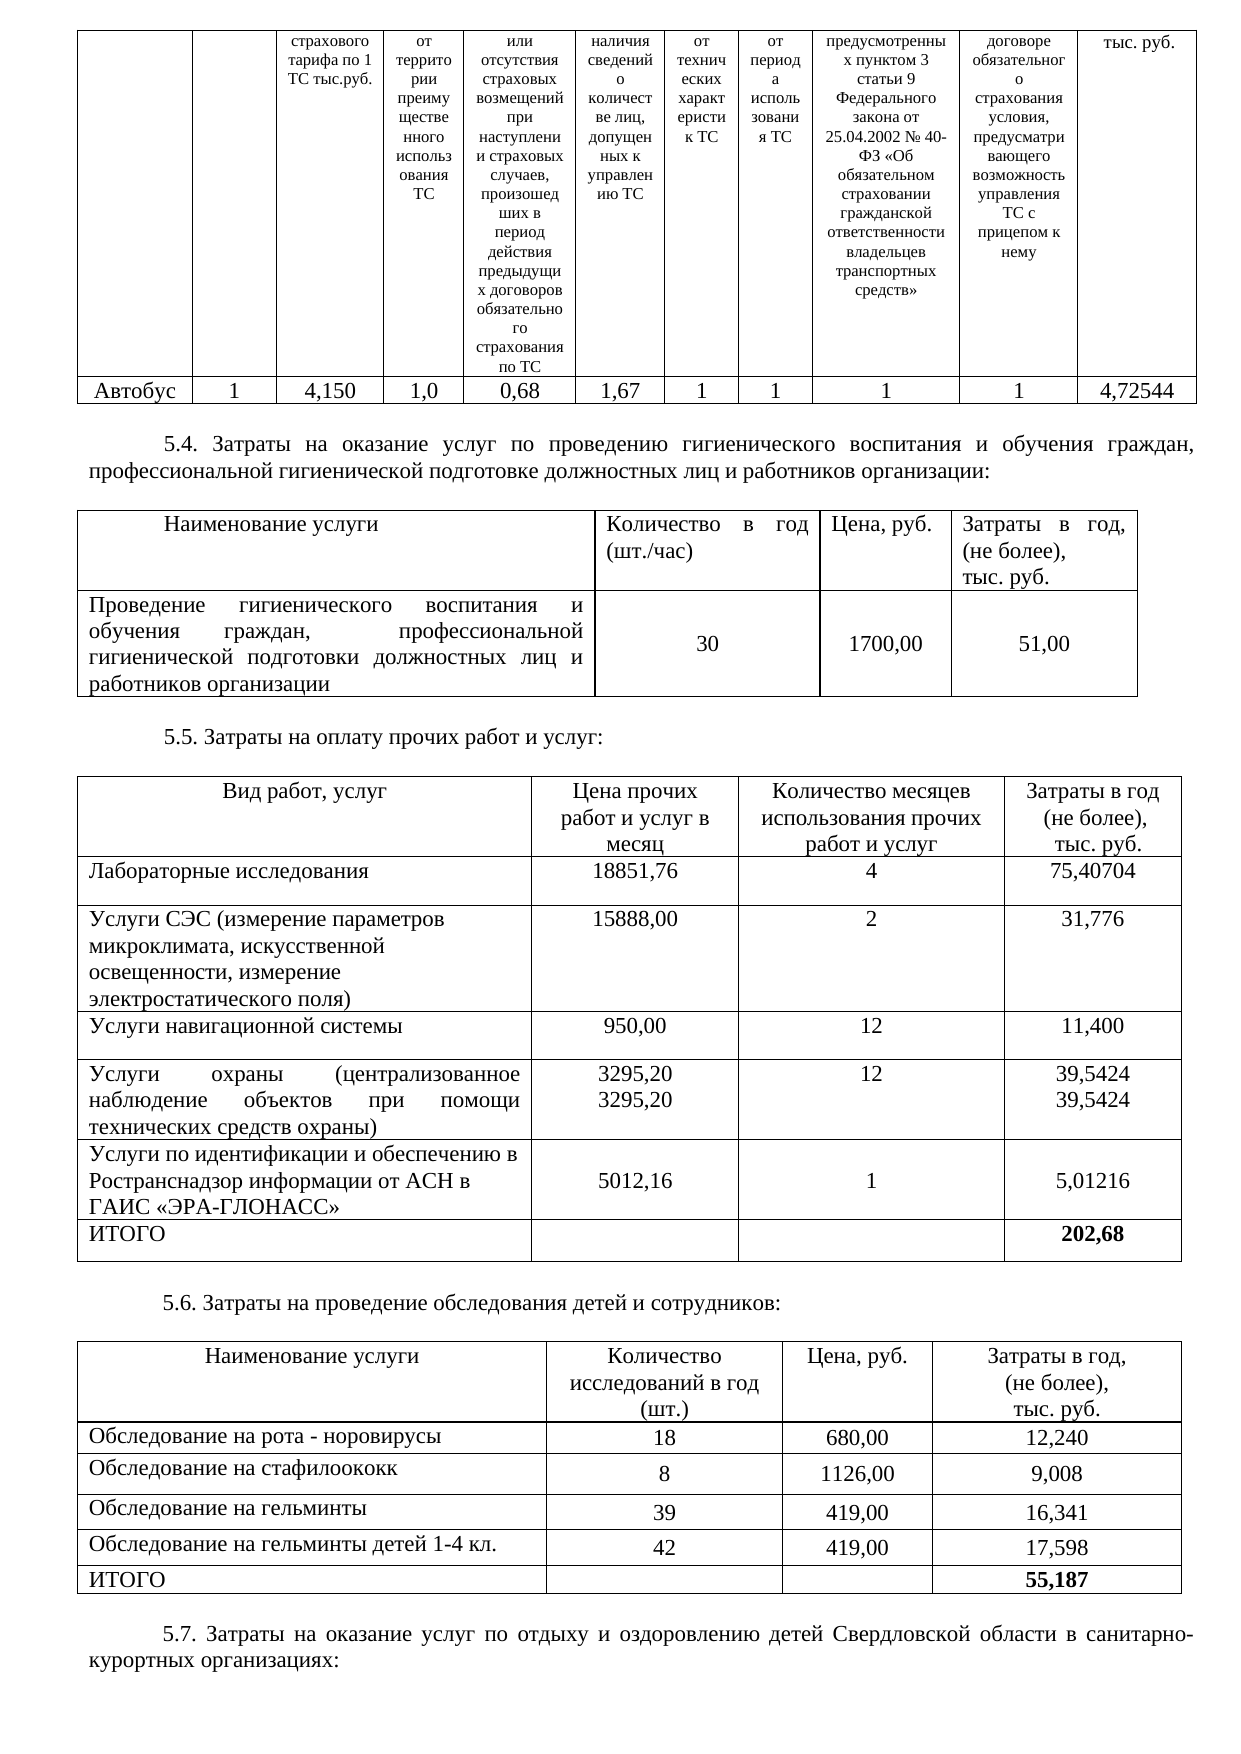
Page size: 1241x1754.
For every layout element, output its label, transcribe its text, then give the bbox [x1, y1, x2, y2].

table_cell Автобус [78, 377, 192, 403]
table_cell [960, 31, 1077, 376]
table_cell 51,00 [952, 591, 1137, 696]
table_header Вид работ, услуг [78, 777, 531, 856]
table_cell 1 [739, 377, 812, 403]
table_cell 419,00 [783, 1495, 932, 1529]
table_cell 18851,76 [532, 857, 738, 904]
table_cell 1 [739, 1140, 1004, 1219]
text 5.5. Затраты на оплату прочих работ и услуг: [89, 723, 1196, 750]
table_cell 8 [547, 1454, 782, 1493]
table_cell 5,01216 [1005, 1140, 1181, 1219]
table_cell 1 [665, 377, 738, 403]
table_cell ИТОГО [78, 1220, 531, 1261]
table_cell 16,341 [933, 1495, 1181, 1529]
table_cell [739, 1220, 1004, 1261]
table_header Количество исследований в год (шт.) [547, 1342, 782, 1421]
table_cell 9,008 [933, 1454, 1181, 1493]
table_cell Обследование на стафилоококк [78, 1454, 546, 1493]
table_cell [384, 31, 463, 376]
table_cell Проведение гигиенического воспитания и обучения граждан, профессиональной гигиенической подготовки должностных лиц и работников организации [78, 591, 594, 696]
table_cell Лабораторные исследования [78, 857, 531, 904]
table_header Количество в год (шт./час) [596, 511, 819, 589]
table_header Цена, руб. [821, 511, 951, 589]
table_cell 31,776 [1005, 906, 1181, 1011]
table_cell Услуги по идентификации и обеспечению в Ространснадзор информации от АСН в ГАИС «ЭРА-ГЛОНАСС» [78, 1140, 531, 1219]
table_cell 1700,00 [821, 591, 951, 696]
table_cell Услуги СЭС (измерение параметров микроклимата, искусственной освещенности, измерение электростатического поля) [78, 906, 531, 1011]
table_cell 2 [739, 906, 1004, 1011]
table_header Затраты в год (не более), тыс. руб. [1005, 777, 1181, 856]
table_header Наименование услуги [78, 1342, 546, 1421]
table_cell Обследование на рота - норовирусы [78, 1423, 546, 1453]
table_cell 0,68 [464, 377, 575, 403]
table_header Наименование услуги [78, 511, 594, 589]
table_cell 17,598 [933, 1530, 1181, 1565]
table_cell Обследование на гельминты [78, 1495, 546, 1529]
table_header Количество месяцев использования прочих работ и услуг [739, 777, 1004, 856]
table_cell 55,187 [933, 1566, 1181, 1592]
table_cell [532, 1220, 738, 1261]
table_cell 39 [547, 1495, 782, 1529]
table_cell Услуги навигационной системы [78, 1012, 531, 1059]
table_cell 1 [813, 377, 959, 403]
table_cell 680,00 [783, 1423, 932, 1453]
text 5.4. Затраты на оказание услуг по проведению гигиенического воспитания и обучения граждан, профессиональной гигиенической подготовке должностных лиц и работников организации: [89, 430, 1196, 483]
table_cell 11,400 [1005, 1012, 1181, 1059]
table_cell [783, 1566, 932, 1592]
table_cell 3295,20 3295,20 [532, 1060, 738, 1139]
table_cell Обследование на гельминты детей 1-4 кл. [78, 1530, 546, 1565]
table_cell 5012,16 [532, 1140, 738, 1219]
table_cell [665, 31, 738, 376]
table_header Затраты в год, (не более), тыс. руб. [952, 511, 1137, 589]
table_cell 12 [739, 1012, 1004, 1059]
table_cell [464, 31, 575, 376]
table_cell 1,0 [384, 377, 463, 403]
table_cell 1126,00 [783, 1454, 932, 1493]
table_cell ИТОГО [78, 1566, 546, 1592]
table_cell 4 [739, 857, 1004, 904]
table_cell 15888,00 [532, 906, 738, 1011]
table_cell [739, 31, 812, 376]
table_header Затраты в год, (не более), тыс. руб. [933, 1342, 1181, 1421]
table_cell 1,67 [576, 377, 664, 403]
text 5.7. Затраты на оказание услуг по отдыху и оздоровлению детей Свердловской области в санитарно-курортных организациях: [89, 1620, 1196, 1673]
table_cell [576, 31, 664, 376]
table_cell 202,68 [1005, 1220, 1181, 1261]
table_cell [813, 31, 959, 376]
table_header Цена, руб. [783, 1342, 932, 1421]
table_cell 30 [596, 591, 819, 696]
table_cell 1 [193, 377, 276, 403]
table_cell 4,72544 [1078, 377, 1196, 403]
table_cell 1 [960, 377, 1077, 403]
text 5.6. Затраты на проведение обследования детей и сотрудников: [89, 1288, 1196, 1315]
table_cell 419,00 [783, 1530, 932, 1565]
table_cell 18 [547, 1423, 782, 1453]
table_cell 42 [547, 1530, 782, 1565]
table_cell 75,40704 [1005, 857, 1181, 904]
table_cell 4,150 [277, 377, 383, 403]
table_cell 12,240 [933, 1423, 1181, 1453]
table_cell 39,5424 39,5424 [1005, 1060, 1181, 1139]
table_header Цена прочих работ и услуг в месяц [532, 777, 738, 856]
table_cell 12 [739, 1060, 1004, 1139]
table_cell Услуги охраны (централизованное наблюдение объектов при помощи технических средств охраны) [78, 1060, 531, 1139]
table_cell 950,00 [532, 1012, 738, 1059]
table_cell [547, 1566, 782, 1592]
